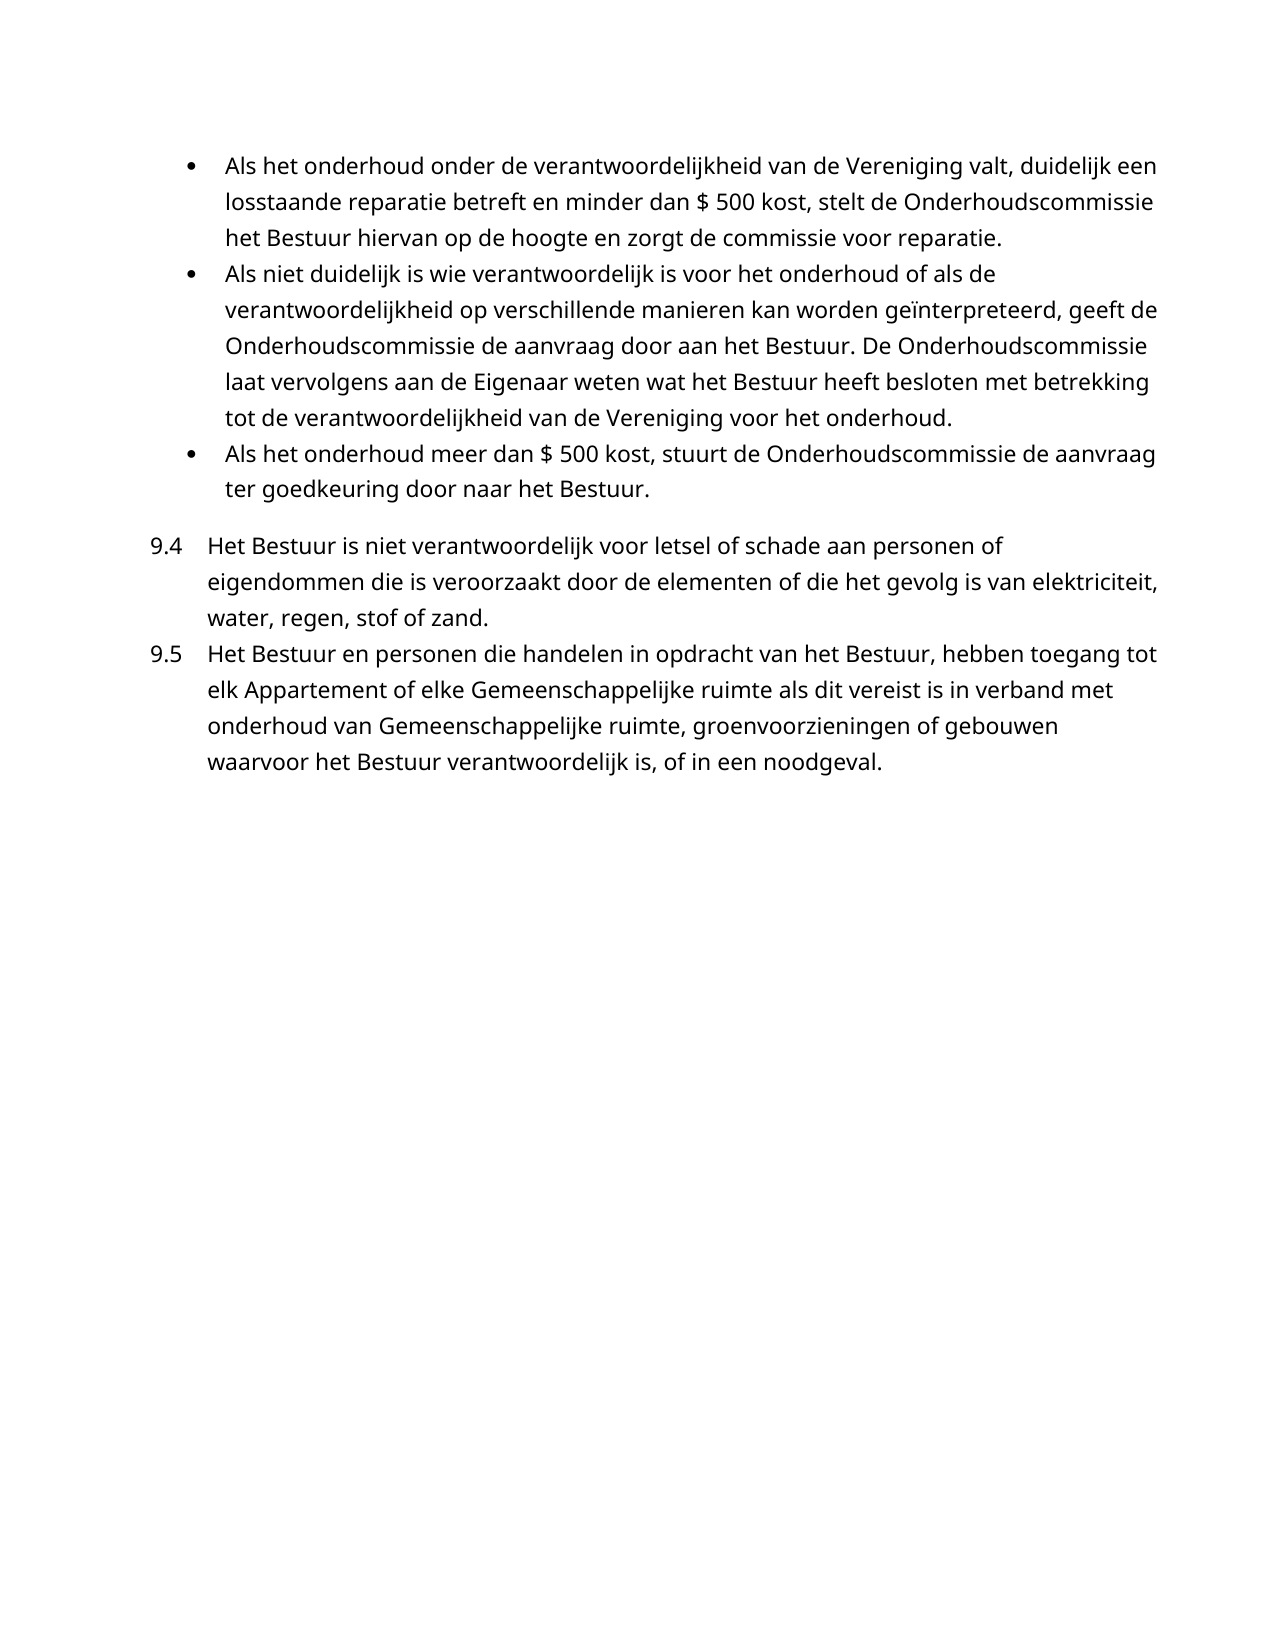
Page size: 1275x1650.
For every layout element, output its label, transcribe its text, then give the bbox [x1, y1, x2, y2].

list 9.4 Het Bestuur is niet verantwoordelijk voor letsel of schade aan personen of eigendommen die is veroorzaakt door de elementen of die het gevolg is van elektriciteit, water, regen, stof of zand. [150, 530, 1162, 633]
list 9.5 Het Bestuur en personen die handelen in opdracht van het Bestuur, hebben toegang tot elk Appartement of elke Gemeenschappelijke ruimte als dit vereist is in verband met onderhoud van Gemeenschappelijke ruimte, groenvoorzieningen of gebouwen waarvoor het Bestuur verantwoordelijk is, of in een noodgeval. [150, 638, 1162, 777]
list Als niet duidelijk is wie verantwoordelijk is voor het onderhoud of als de verantwoordelijkheid op verschillende manieren kan worden geïnterpreteerd, geeft de Onderhoudscommissie de aanvraag door aan het Bestuur. De Onderhoudscommissie laat vervolgens aan de Eigenaar weten wat het Bestuur heeft besloten met betrekking tot de verantwoordelijkheid van de Vereniging voor het onderhoud. [187, 258, 1162, 433]
list Als het onderhoud meer dan $ 500 kost, stuurt de Onderhoudscommissie de aanvraag ter goedkeuring door naar het Bestuur. [187, 437, 1162, 505]
list Als het onderhoud onder de verantwoordelijkheid van de Vereniging valt, duidelijk een losstaande reparatie betreft en minder dan $ 500 kost, stelt de Onderhoudscommissie het Bestuur hiervan op de hoogte en zorgt de commissie voor reparatie. [187, 150, 1162, 253]
